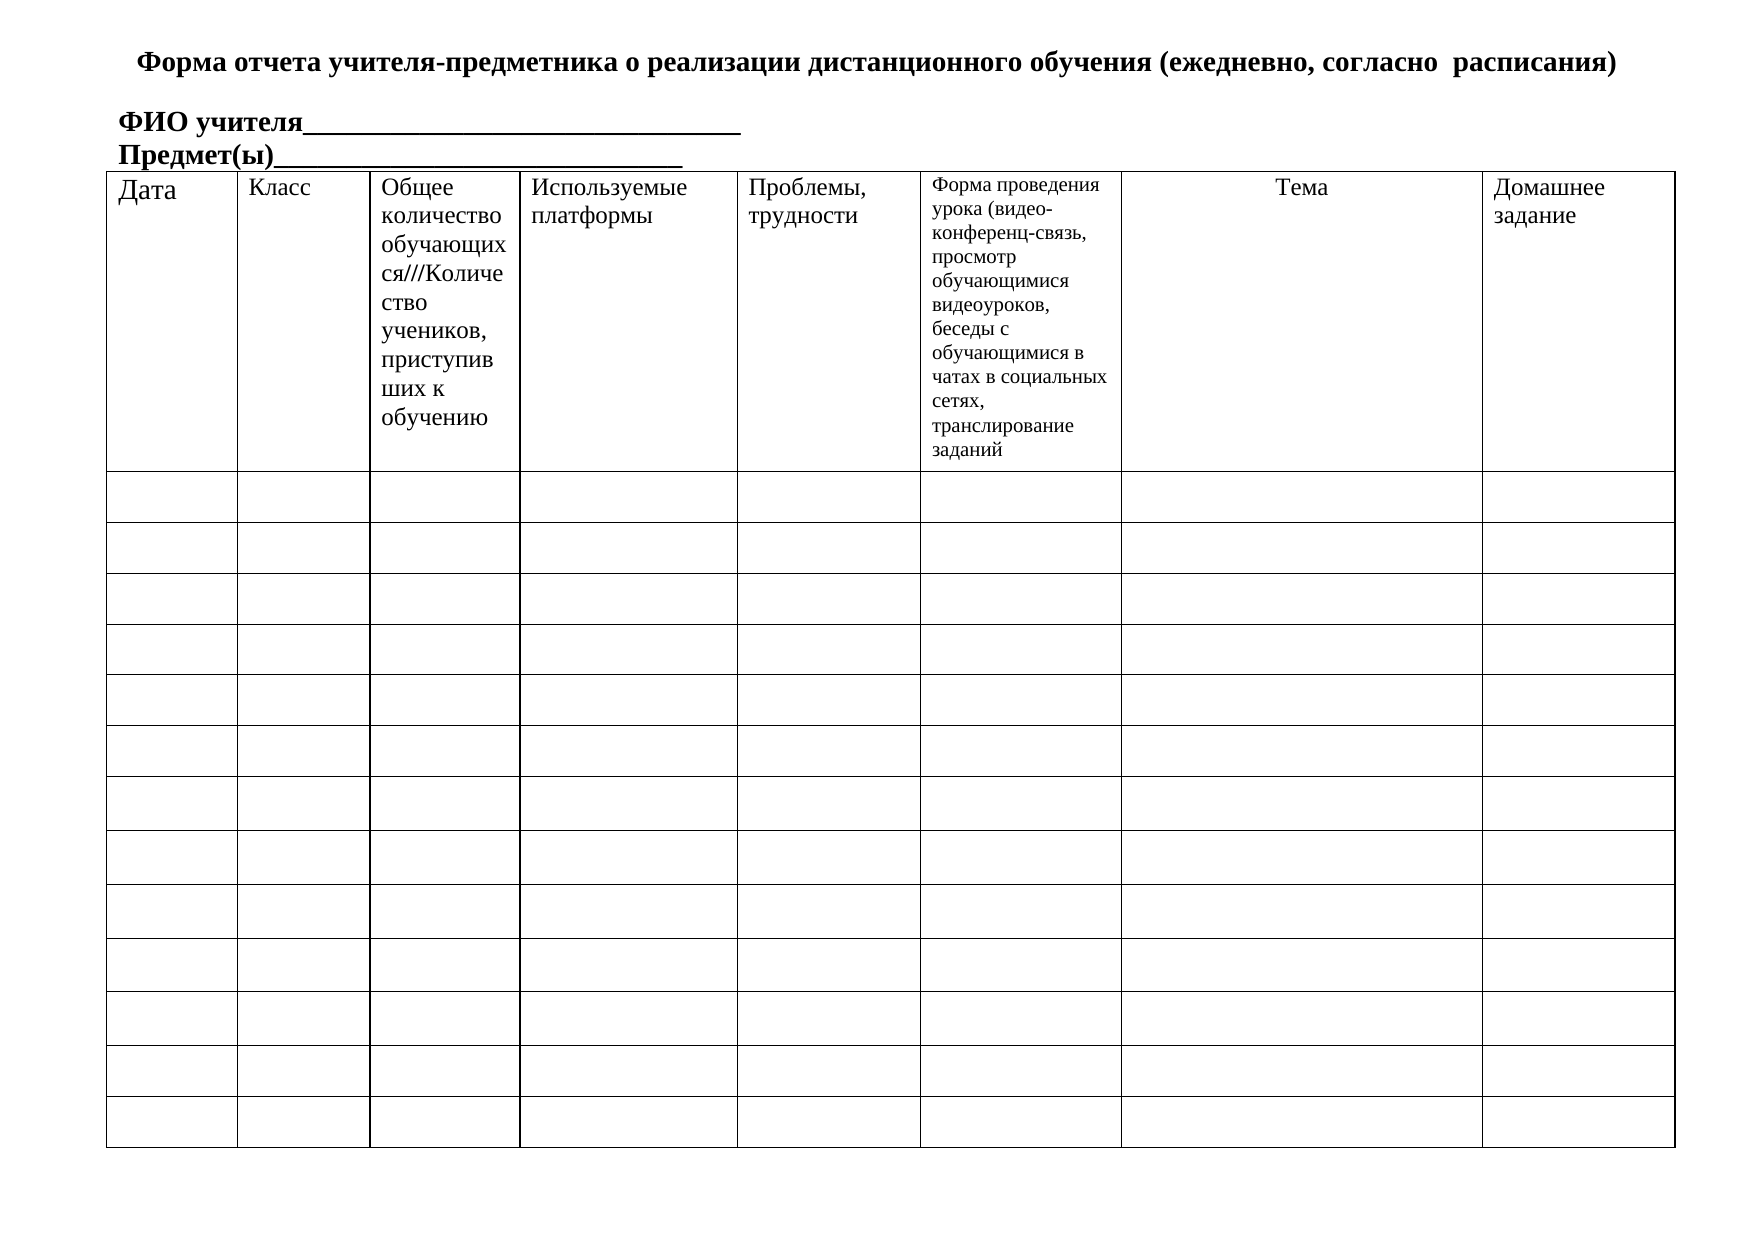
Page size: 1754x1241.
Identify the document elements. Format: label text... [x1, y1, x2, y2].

table_cell [1122, 992, 1482, 1045]
table_cell [738, 777, 920, 830]
table_cell [238, 675, 369, 725]
table_cell [238, 831, 369, 884]
table_cell [107, 1097, 237, 1147]
table_cell [738, 472, 920, 522]
table_cell [371, 1097, 519, 1147]
table_cell [521, 1046, 737, 1096]
table_cell [738, 523, 920, 572]
table_cell [371, 777, 519, 830]
table_cell [107, 939, 237, 991]
table_cell [521, 625, 737, 674]
table_cell [1122, 675, 1482, 725]
table_cell [738, 625, 920, 674]
table_cell [921, 1046, 1121, 1096]
table_cell [921, 939, 1121, 991]
table_cell [1122, 574, 1482, 623]
table_cell [1122, 1097, 1482, 1147]
table_cell [738, 992, 920, 1045]
table_cell [371, 939, 519, 991]
table_header Используемые платформы [521, 172, 737, 471]
table_cell [107, 992, 237, 1045]
table_cell [371, 992, 519, 1045]
table_cell [238, 885, 369, 937]
table_cell [1483, 1046, 1674, 1096]
table_cell [1483, 777, 1674, 830]
table_cell [921, 726, 1121, 776]
table_cell [107, 574, 237, 623]
table_cell [738, 726, 920, 776]
table_cell [521, 777, 737, 830]
table_cell [738, 1046, 920, 1096]
table_cell [521, 992, 737, 1045]
table_cell [1122, 831, 1482, 884]
table_cell [238, 523, 369, 572]
table_cell [521, 885, 737, 937]
table_cell [371, 726, 519, 776]
table_cell [738, 574, 920, 623]
table_cell [521, 675, 737, 725]
table_cell [238, 574, 369, 623]
table_cell [371, 831, 519, 884]
table_cell [1483, 675, 1674, 725]
table_cell [921, 523, 1121, 572]
table_cell [238, 472, 369, 522]
table_cell [921, 777, 1121, 830]
table_cell [1483, 992, 1674, 1045]
table_cell [521, 726, 737, 776]
table_cell [1483, 885, 1674, 937]
table_cell [371, 675, 519, 725]
table_cell [1483, 523, 1674, 572]
table_cell [921, 831, 1121, 884]
table_cell [1483, 472, 1674, 522]
table_cell [738, 831, 920, 884]
table_cell [1483, 831, 1674, 884]
table_cell [921, 675, 1121, 725]
table_cell [107, 726, 237, 776]
table_cell [371, 574, 519, 623]
table_cell [238, 939, 369, 991]
table_cell [371, 523, 519, 572]
table_cell [921, 574, 1121, 623]
table_cell [238, 992, 369, 1045]
table_cell [107, 523, 237, 572]
table_cell [1122, 726, 1482, 776]
table_cell [107, 472, 237, 522]
table_cell [521, 831, 737, 884]
table_header Класс [238, 172, 369, 471]
table_cell [521, 523, 737, 572]
table_cell [1122, 472, 1482, 522]
table_cell [1483, 726, 1674, 776]
table_cell [921, 885, 1121, 937]
table_cell [1122, 885, 1482, 937]
table_cell [738, 885, 920, 937]
table_cell [1483, 939, 1674, 991]
table_header Общее количество обучающихся///Количество учеников, приступивших к обучению [371, 172, 519, 471]
table_header Форма проведения урока (видео-конференц-связь, просмотр обучающимися видеоуроков, беседы с обучающимися в чатах в социальных сетях, транслирование заданий [921, 172, 1121, 471]
text Предмет(ы)____________________________ [118, 137, 1636, 171]
table_cell [1122, 523, 1482, 572]
table_cell [107, 831, 237, 884]
table_cell [1483, 625, 1674, 674]
table_cell [238, 1046, 369, 1096]
table_cell [238, 726, 369, 776]
table_cell [371, 472, 519, 522]
table_header Тема [1122, 172, 1482, 471]
table_cell [921, 472, 1121, 522]
table_cell [738, 1097, 920, 1147]
table_cell [107, 625, 237, 674]
table_cell [107, 675, 237, 725]
table_cell [107, 885, 237, 937]
table_cell [738, 939, 920, 991]
table_cell [107, 1046, 237, 1096]
table_cell [107, 777, 237, 830]
table_cell [371, 1046, 519, 1096]
table_header Домашнее задание [1483, 172, 1674, 471]
table_cell [238, 1097, 369, 1147]
table_cell [1483, 1097, 1674, 1147]
table_cell [238, 777, 369, 830]
table_cell [921, 1097, 1121, 1147]
table_cell [921, 625, 1121, 674]
table_cell [1122, 1046, 1482, 1096]
table_cell [521, 939, 737, 991]
table_cell [738, 675, 920, 725]
table_cell [371, 625, 519, 674]
table_cell [521, 574, 737, 623]
table_header Проблемы, трудности [738, 172, 920, 471]
table_cell [1483, 574, 1674, 623]
table_cell [238, 625, 369, 674]
table_cell [1122, 777, 1482, 830]
table_cell [921, 992, 1121, 1045]
text Форма отчета учителя-предметника о реализации дистанционного обучения (ежедневно, согласно расписания) [118, 44, 1636, 78]
table_cell [521, 1097, 737, 1147]
table_header Дата [107, 172, 237, 471]
table_cell [371, 885, 519, 937]
text ФИО учителя______________________________ [118, 104, 1636, 137]
table_cell [521, 472, 737, 522]
table_cell [1122, 625, 1482, 674]
table_cell [1122, 939, 1482, 991]
